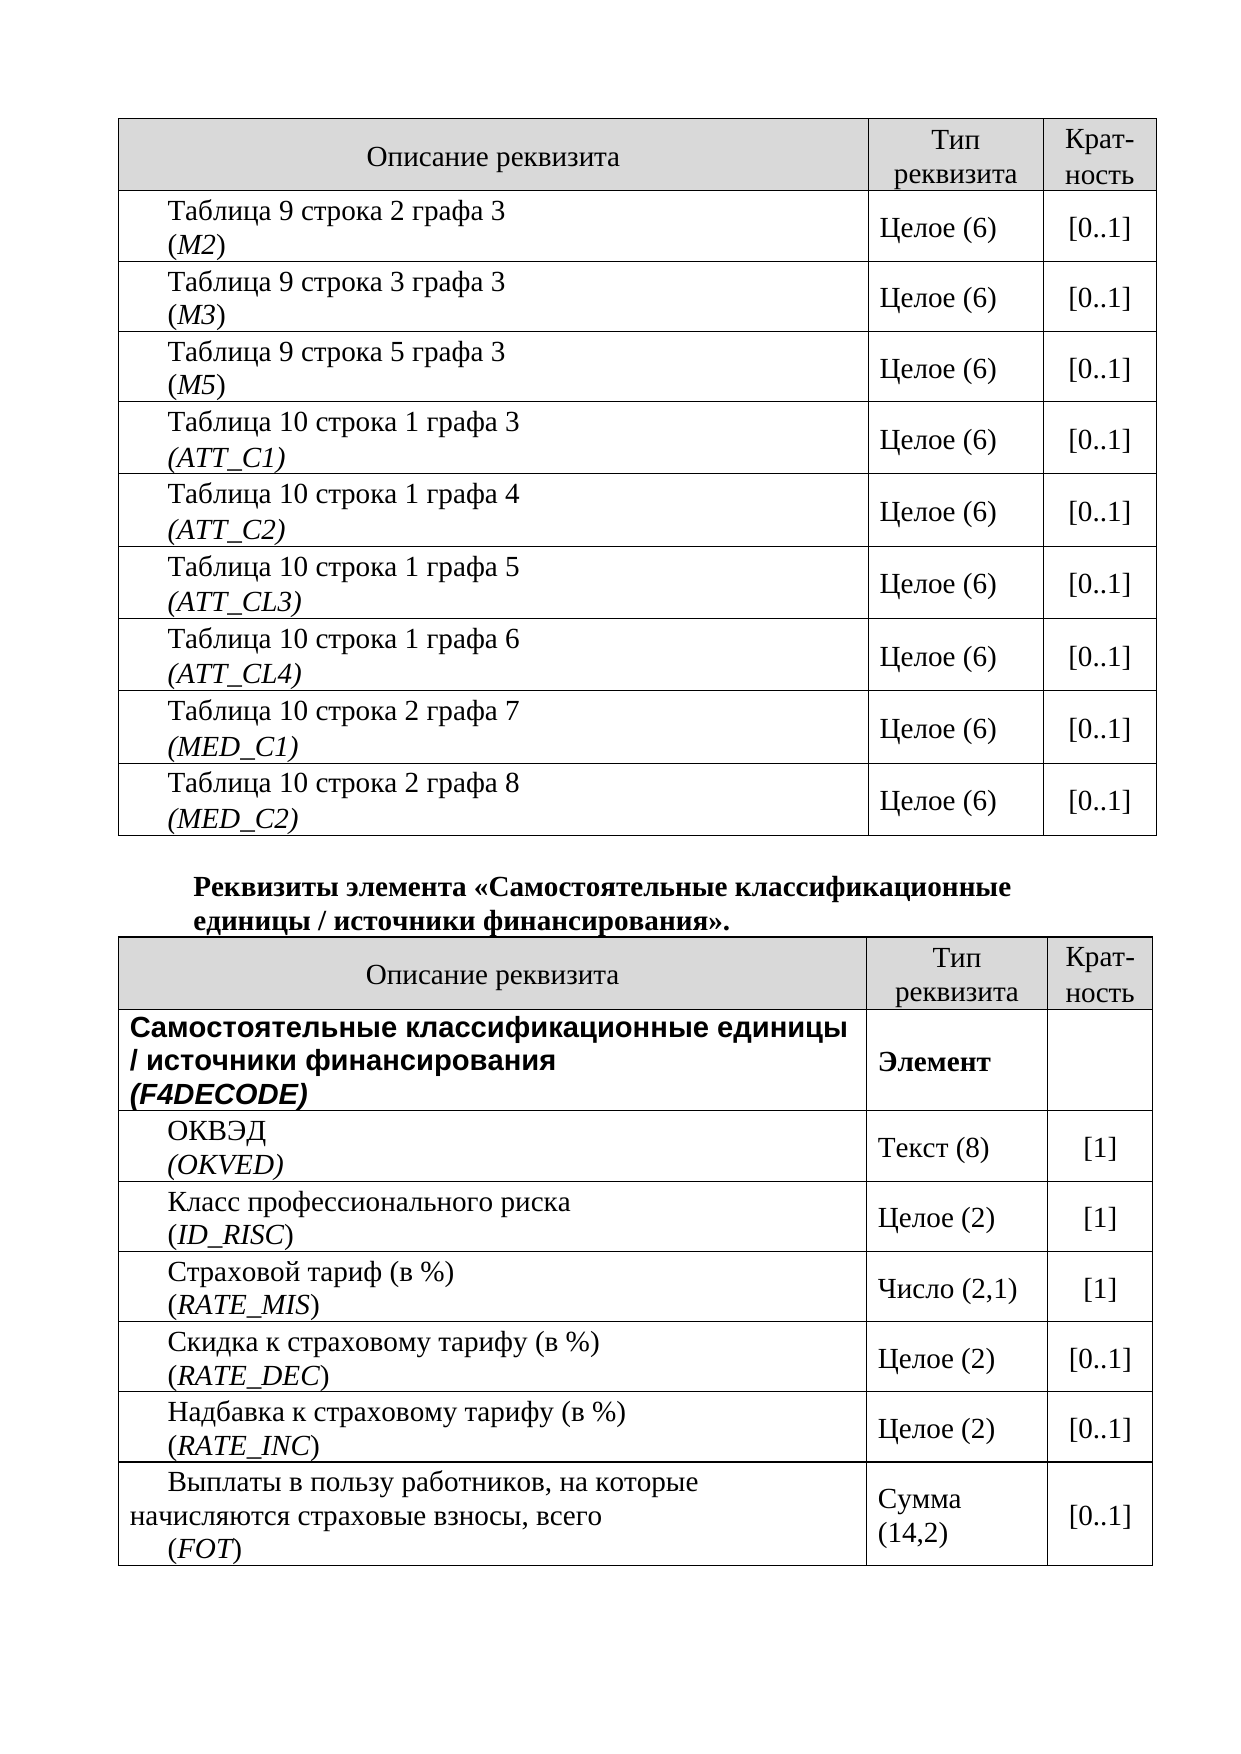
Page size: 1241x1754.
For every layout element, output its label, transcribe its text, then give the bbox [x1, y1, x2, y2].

table_cell Число (2,1) [867, 1252, 1047, 1321]
table_cell [0..1] [1044, 332, 1156, 401]
table_cell Таблица 10 строка 1 графа 6 (ATT_CL4) [119, 619, 868, 690]
table_cell [0..1] [1044, 474, 1156, 546]
table_cell Выплаты в пользу работников, на которые начисляются страховые взносы, всего (FOT) [119, 1463, 866, 1565]
table_cell Скидка к страховому тарифу (в %) (RATE_DEC) [119, 1322, 866, 1391]
table_cell Целое (6) [869, 547, 1043, 618]
table_cell [1048, 1010, 1152, 1110]
table_cell Таблица 9 строка 3 графа 3 (M3) [119, 262, 868, 331]
table_cell Таблица 10 строка 1 графа 4 (ATT_C2) [119, 474, 868, 546]
table_cell Целое (2) [867, 1322, 1047, 1391]
table_cell [1] [1048, 1111, 1152, 1181]
table_cell Целое (6) [869, 619, 1043, 690]
table_cell Целое (6) [869, 474, 1043, 546]
table_header Описание реквизита [119, 119, 868, 190]
table_cell ОКВЭД (OKVED) [119, 1111, 866, 1181]
table_cell Целое (6) [869, 402, 1043, 473]
subtitle Реквизиты элемента «Самостоятельные классификационные единицы / источники финансирования». [193, 869, 1113, 936]
table_header Описание реквизита [119, 938, 866, 1009]
table_cell Целое (6) [869, 764, 1043, 835]
table_cell Целое (2) [867, 1182, 1047, 1251]
table_cell Текст (8) [867, 1111, 1047, 1181]
table_cell Целое (2) [867, 1392, 1047, 1461]
table_header Тип реквизита [867, 938, 1047, 1009]
table_header Тип реквизита [869, 119, 1043, 190]
table_cell Самостоятельные классификационные единицы / источники финансирования (F4DECODE) [119, 1010, 866, 1110]
table_cell Класс профессионального риска (ID_RISC) [119, 1182, 866, 1251]
table_cell Таблица 9 строка 5 графа 3 (M5) [119, 332, 868, 401]
table_cell Целое (6) [869, 191, 1043, 261]
table_cell [1] [1048, 1182, 1152, 1251]
table_cell Таблица 10 строка 2 графа 8 (MED_C2) [119, 764, 868, 835]
table_cell [1] [1048, 1252, 1152, 1321]
table_cell [0..1] [1048, 1463, 1152, 1565]
table_cell Страховой тариф (в %) (RATE_MIS) [119, 1252, 866, 1321]
table_cell [0..1] [1044, 619, 1156, 690]
table_cell [0..1] [1044, 402, 1156, 473]
table_cell [0..1] [1044, 764, 1156, 835]
table_cell [0..1] [1044, 262, 1156, 331]
table_cell Таблица 9 строка 2 графа 3 (M2) [119, 191, 868, 261]
table_cell Целое (6) [869, 262, 1043, 331]
table_header Крат- ность [1048, 938, 1152, 1009]
table_cell [0..1] [1044, 691, 1156, 762]
table_cell [0..1] [1044, 547, 1156, 618]
table_cell Целое (6) [869, 332, 1043, 401]
table_cell [0..1] [1044, 191, 1156, 261]
table_cell [0..1] [1048, 1392, 1152, 1461]
table_cell Таблица 10 строка 1 графа 3 (ATT_C1) [119, 402, 868, 473]
table_cell [0..1] [1048, 1322, 1152, 1391]
table_cell Целое (6) [869, 691, 1043, 762]
table_cell Таблица 10 строка 2 графа 7 (MED_C1) [119, 691, 868, 762]
table_cell Надбавка к страховому тарифу (в %) (RATE_INC) [119, 1392, 866, 1461]
table_header Крат- ность [1044, 119, 1156, 190]
table_cell Сумма (14,2) [867, 1463, 1047, 1565]
table_cell Элемент [867, 1010, 1047, 1110]
table_cell Таблица 10 строка 1 графа 5 (ATT_CL3) [119, 547, 868, 618]
